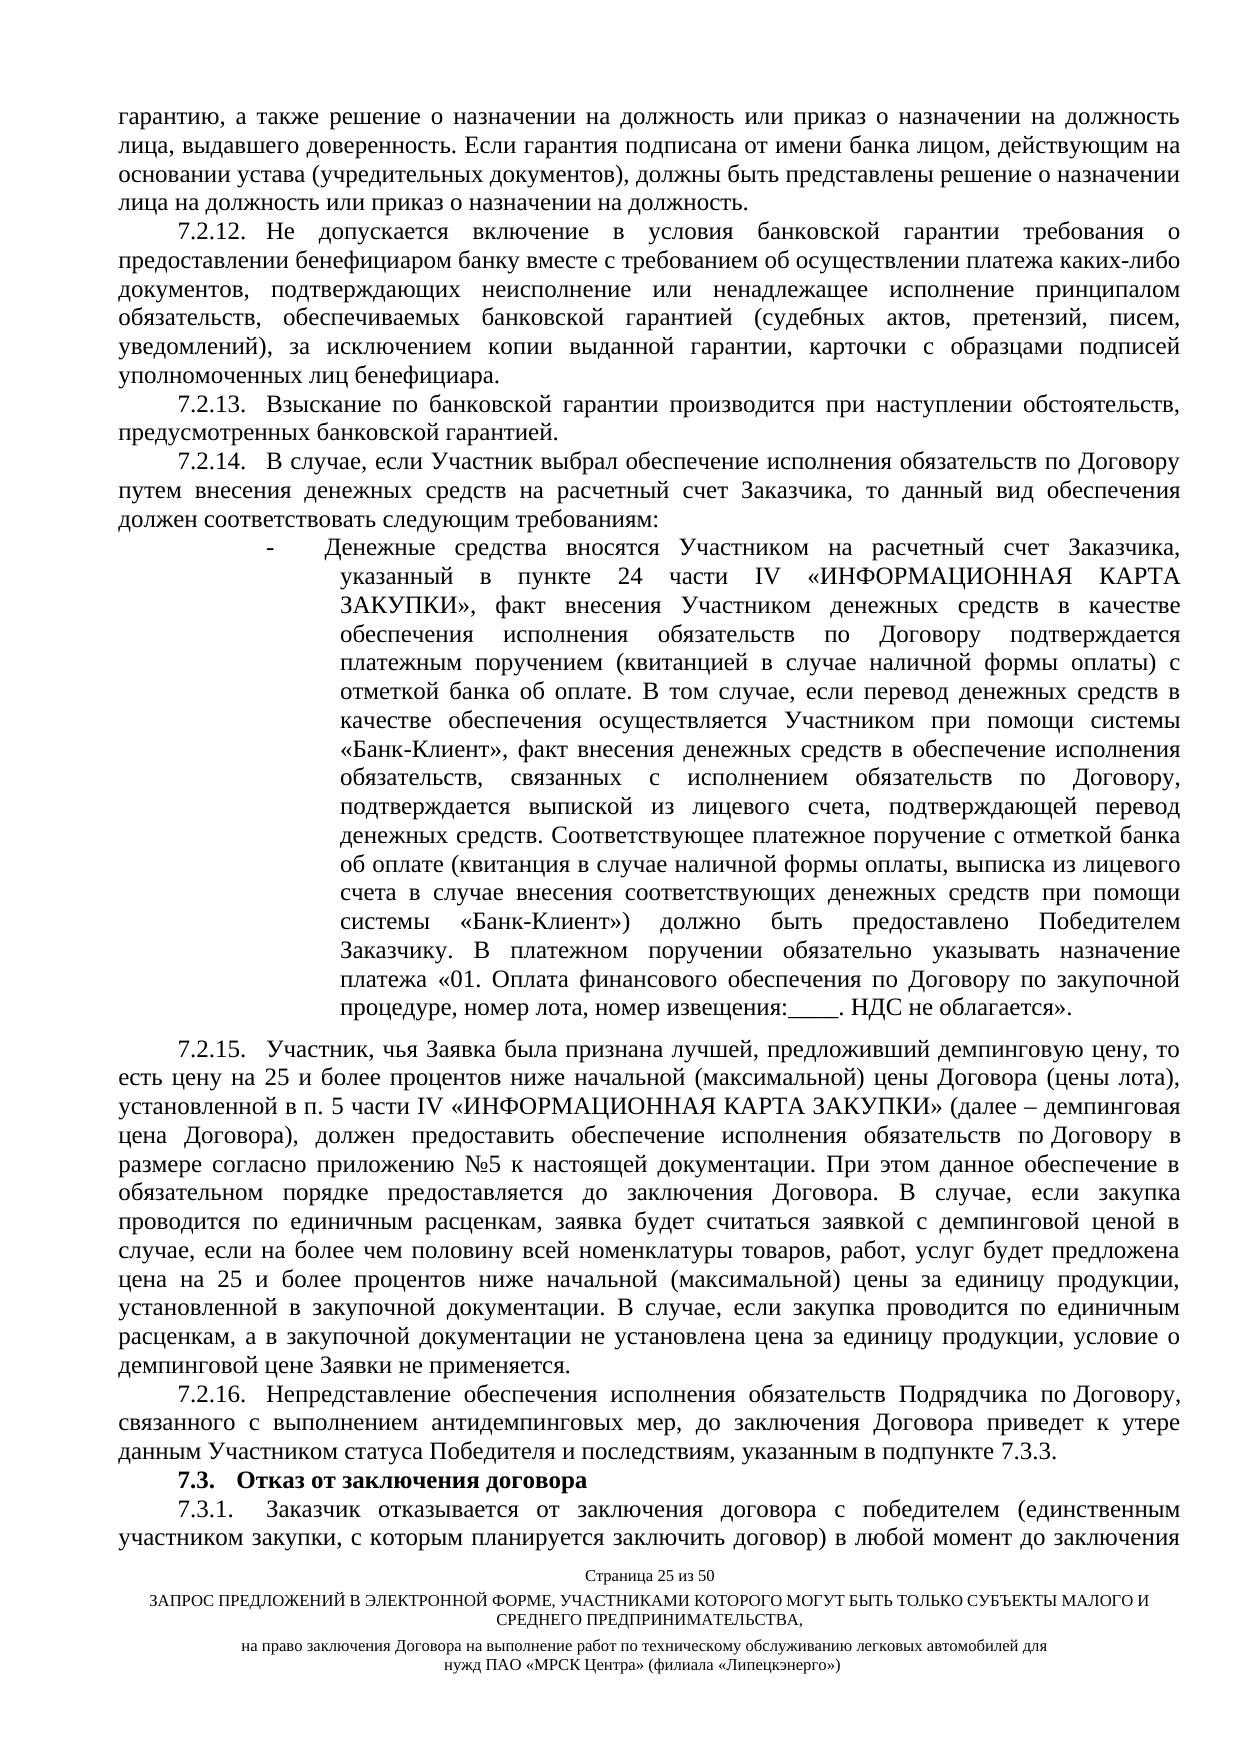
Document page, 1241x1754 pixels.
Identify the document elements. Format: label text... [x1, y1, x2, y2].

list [118, 1494, 1181, 1551]
subtitle Участник, чья Заявка была признана лучшей, предложивший демпинговую цену, то есть цену на 25 и более процентов ниже начальной (максимальной) цены Договора (цены лота), установленной в п. 5 части IV «ИНФОРМАЦИОННАЯ КАРТА ЗАКУПКИ» (далее – демпинговая цена Договора), должен предоставить обеспечение исполнения обязательств по Договору в размере согласно приложению №5 к настоящей документации. При этом данное обеспечение в обязательном порядке предоставляется до заключения Договора. В случае, если закупка проводится по единичным расценкам, заявка будет считаться заявкой с демпинговой ценой в случае, если на более чем половину всей номенклатуры товаров, работ, услуг будет предложена цена на 25 и более процентов ниже начальной (максимальной) цены за единицу продукции, установленной в закупочной документации. В случае, если закупка проводится по единичным расценкам, а в закупочной документации не установлена цена за единицу продукции, условие о демпинговой цене Заявки не применяется. [118, 1034, 1181, 1379]
list Взыскание по банковской гарантии производится при наступлении обстоятельств, предусмотренных банковской гарантией. [118, 389, 1181, 446]
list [118, 101, 1181, 216]
list В случае, если Участник выбрал обеспечение исполнения обязательств по Договору путем внесения денежных средств на расчетный счет Заказчика, то данный вид обеспечения должен соответствовать следующим требованиям: [118, 446, 1181, 532]
list Денежные средства вносятся Участником на расчетный счет Заказчика, указанный в пункте 24 части IV «ИНФОРМАЦИОННАЯ КАРТА ЗАКУПКИ», факт внесения Участником денежных средств в качестве обеспечения исполнения обязательств по Договору подтверждается платежным поручением (квитанцией в случае наличной формы оплаты) с отметкой банка об оплате. В том случае, если перевод денежных средств в качестве обеспечения осуществляется Участником при помощи системы «Банк-Клиент», факт внесения денежных средств в обеспечение исполнения обязательств, связанных с исполнением обязательств по Договору, подтверждается выпиской из лицевого счета, подтверждающей перевод денежных средств. Соответствующее платежное поручение с отметкой банка об оплате (квитанция в случае наличной формы оплаты, выписка из лицевого счета в случае внесения соответствующих денежных средств при помощи системы «Банк-Клиент») должно быть предоставлено Победителем Заказчику. В платежном поручении обязательно указывать назначение платежа «01. Оплата финансового обеспечения по Договору по закупочной процедуре, номер лота, номер извещения:____. НДС не облагается». [266, 532, 1181, 1021]
list Не допускается включение в условия банковской гарантии требования о предоставлении бенефициаром банку вместе с требованием об осуществлении платежа каких-либо документов, подтверждающих неисполнение или ненадлежащее исполнение принципалом обязательств, обеспечиваемых банковской гарантией (судебных актов, претензий, писем, уведомлений), за исключением копии выданной гарантии, карточки с образцами подписей уполномоченных лиц бенефициара. [118, 216, 1181, 389]
subtitle Отказ от заключения договора [118, 1465, 1181, 1494]
subtitle Непредставление обеспечения исполнения обязательств Подрядчика по Договору, связанного с выполнением антидемпинговых мер, до заключения Договора приведет к утере данным Участником статуса Победителя и последствиям, указанным в подпункте 7.3.3. [118, 1379, 1181, 1465]
